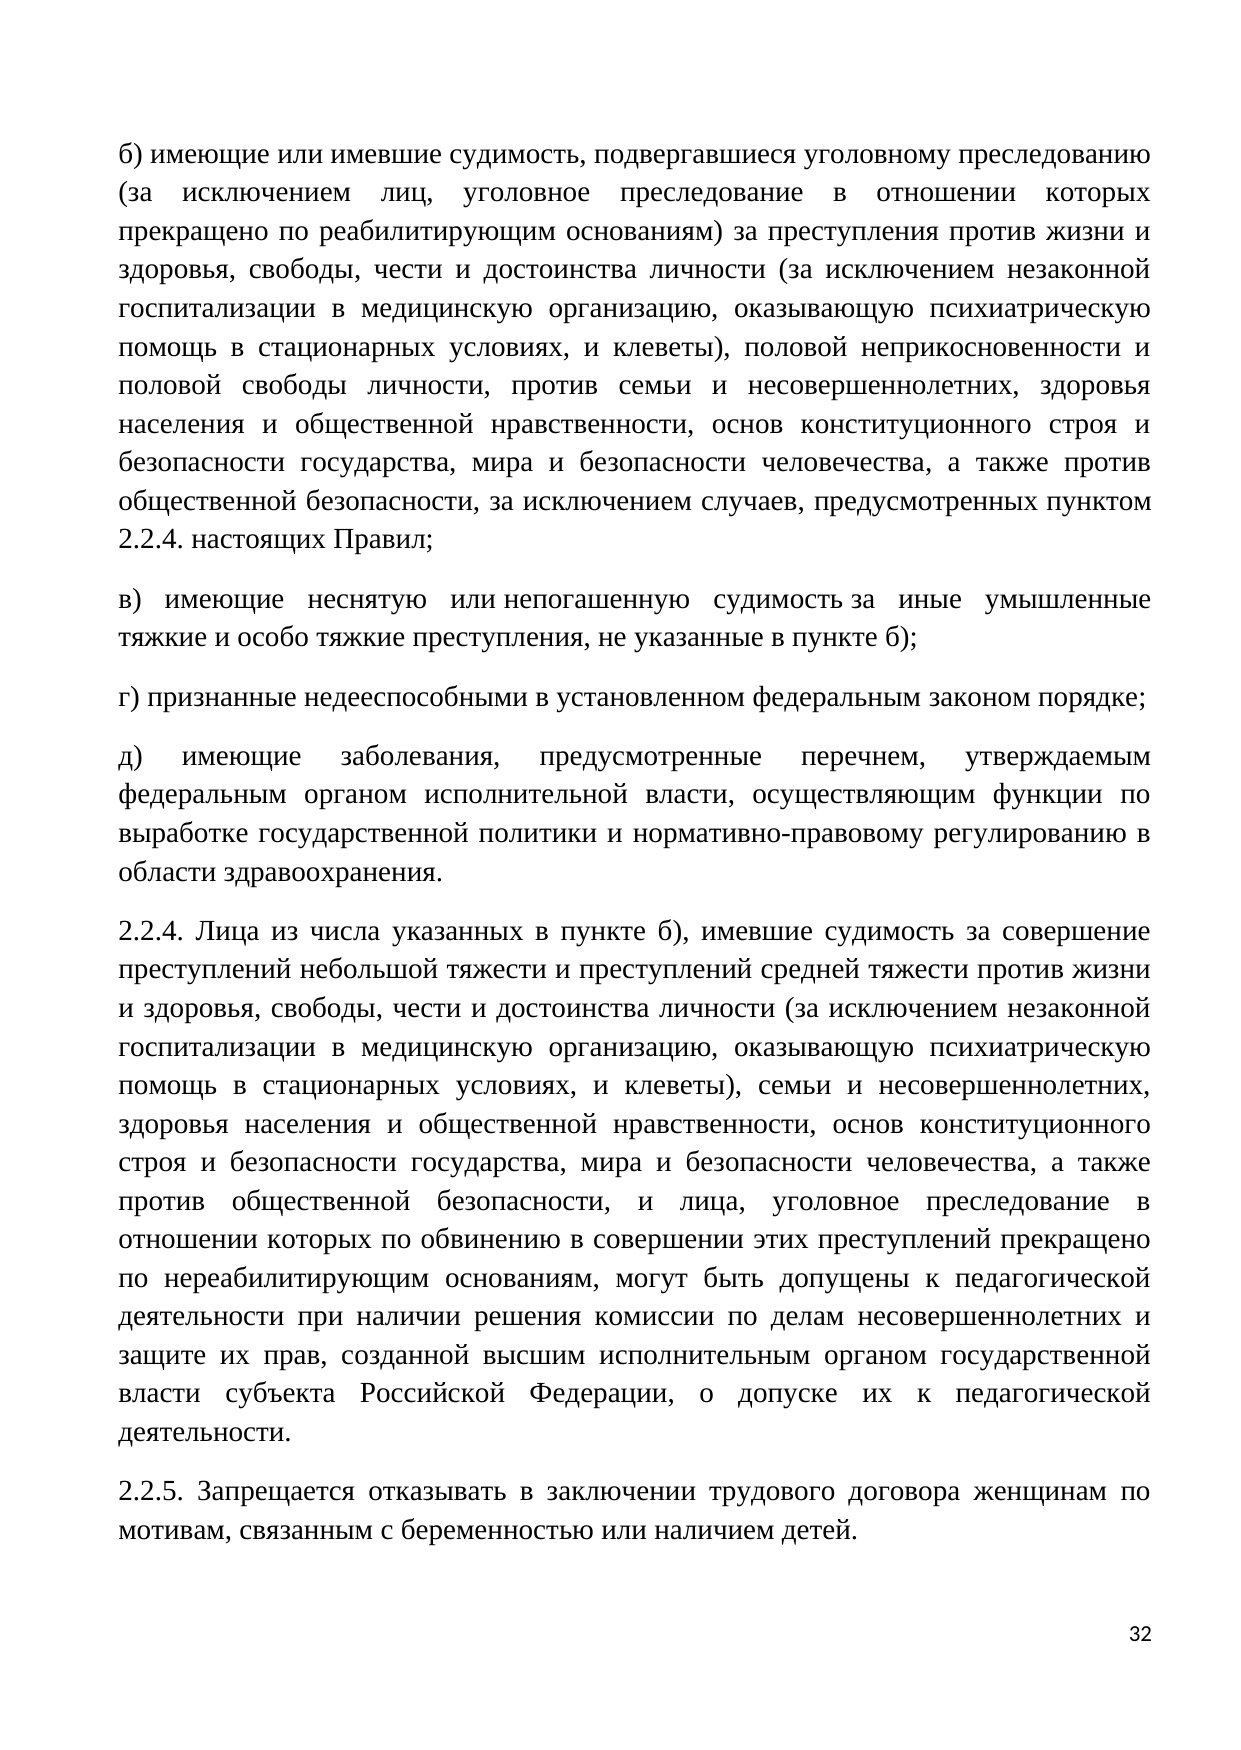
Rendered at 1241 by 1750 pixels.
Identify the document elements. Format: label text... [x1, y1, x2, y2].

text д) имеющие заболевания, предусмотренные перечнем, утверждаемым федеральным органом исполнительной власти, осуществляющим функции по выработке государственной политики и нормативно-правовому регулированию в области здравоохранения. [118, 738, 1152, 887]
text г) признанные недееспособными в установленном федеральным законом порядке; [118, 679, 1152, 712]
text 2.2.4. Лица из числа указанных в пункте б), имевшие судимость за совершение преступлений небольшой тяжести и преступлений средней тяжести против жизни и здоровья, свободы, чести и достоинства личности (за исключением незаконной госпитализации в медицинскую организацию, оказывающую психиатрическую помощь в стационарных условиях, и клеветы), семьи и несовершеннолетних, здоровья населения и общественной нравственности, основ конституционного строя и безопасности государства, мира и безопасности человечества, а также против общественной безопасности, и лица, уголовное преследование в отношении которых по обвинению в совершении этих преступлений прекращено по нереабилитирующим основаниям, могут быть допущены к педагогической деятельности при наличии решения комиссии по делам несовершеннолетних и защите их прав, созданной высшим исполнительным органом государственной власти субъекта Российской Федерации, о допуске их к педагогической деятельности. [118, 913, 1152, 1448]
text б) имеющие или имевшие судимость, подвергавшиеся уголовному преследованию (за исключением лиц, уголовное преследование в отношении которых прекращено по реабилитирующим основаниям) за преступления против жизни и здоровья, свободы, чести и достоинства личности (за исключением незаконной госпитализации в медицинскую организацию, оказывающую психиатрическую помощь в стационарных условиях, и клеветы), половой неприкосновенности и половой свободы личности, против семьи и несовершеннолетних, здоровья населения и общественной нравственности, основ конституционного строя и безопасности государства, мира и безопасности человечества, а также против общественной безопасности, за исключением случаев, предусмотренных пунктом 2.2.4. настоящих Правил; [118, 136, 1152, 555]
text 2.2.5. Запрещается отказывать в заключении трудового договора женщинам по мотивам, связанным с беременностью или наличием детей. [118, 1473, 1152, 1546]
text в) имеющие неснятую или непогашенную судимость за иные умышленные тяжкие и особо тяжкие преступления, не указанные в пункте б); [118, 581, 1152, 653]
